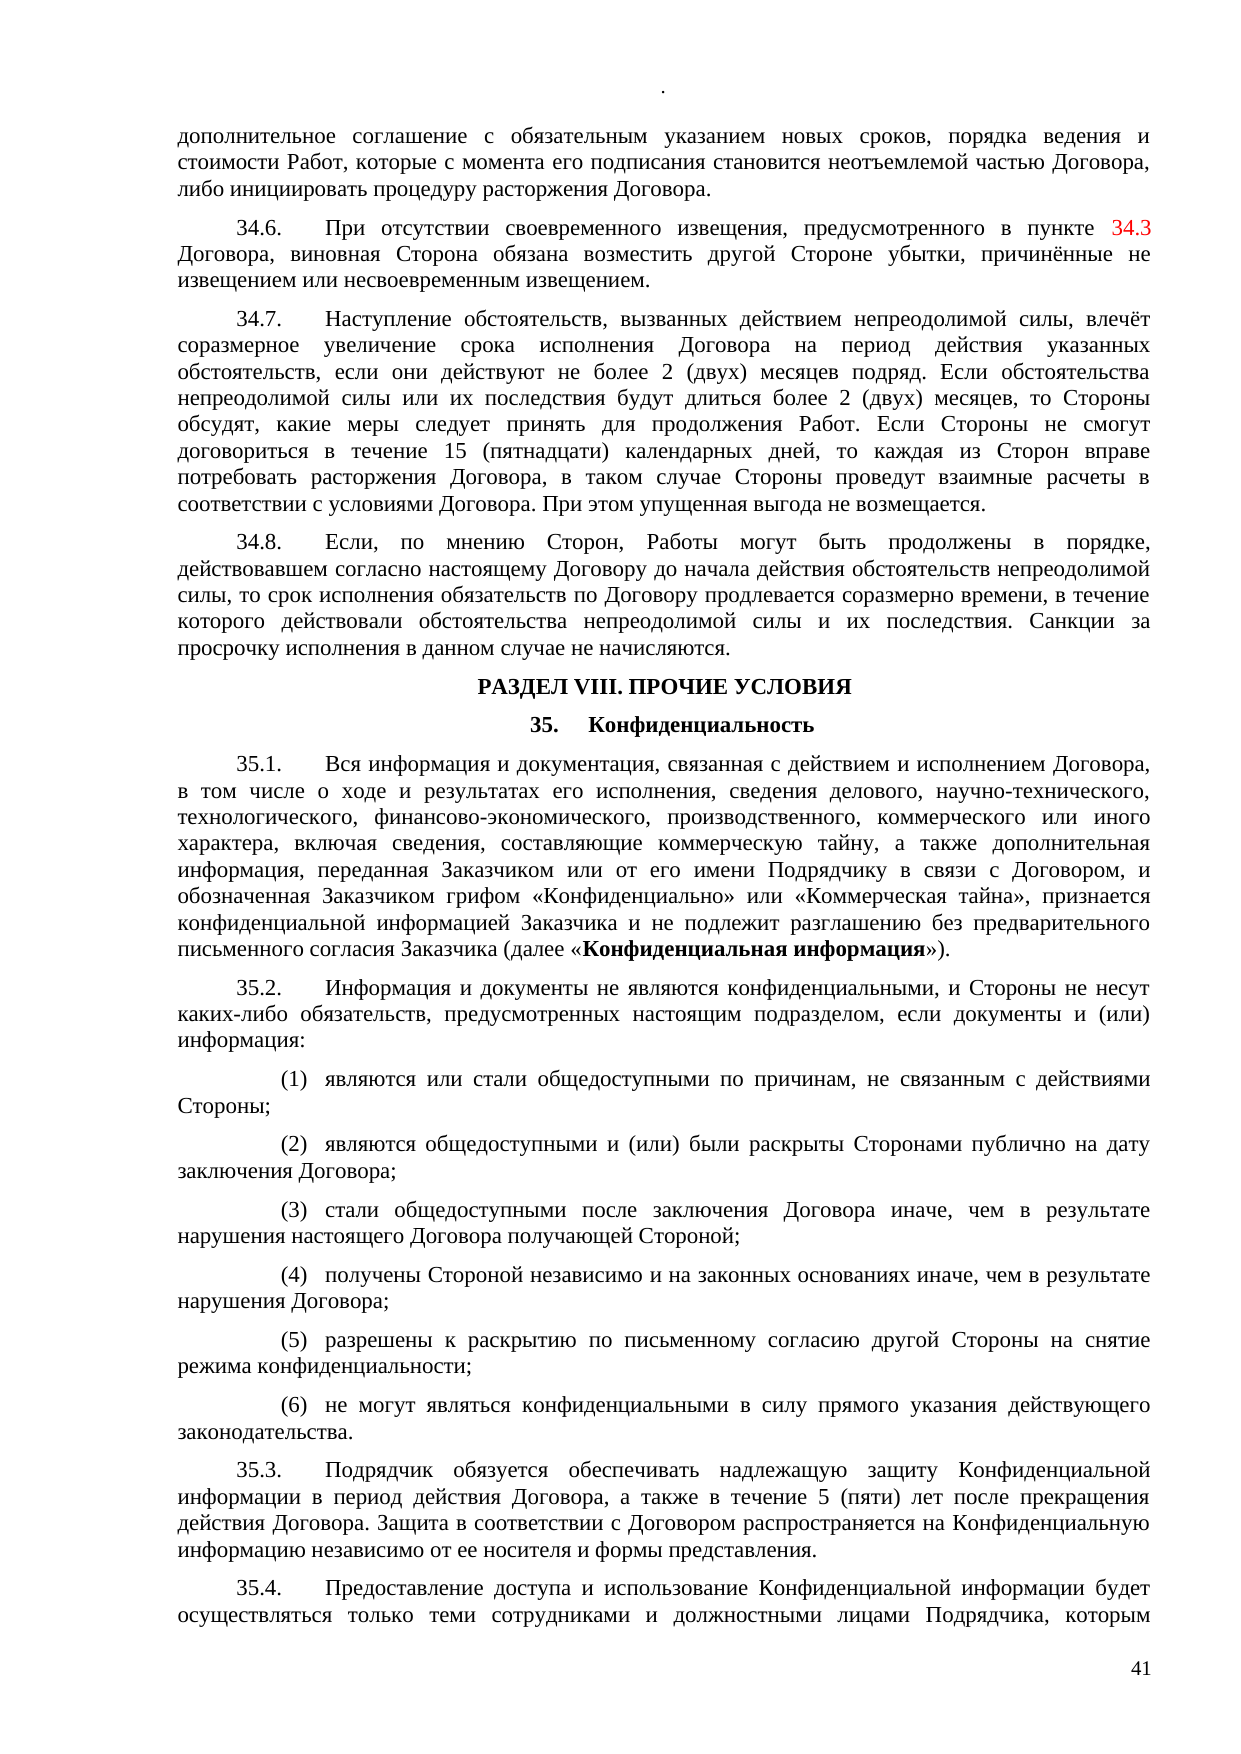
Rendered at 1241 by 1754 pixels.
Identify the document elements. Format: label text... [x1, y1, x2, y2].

text являются общедоступными и (или) были раскрыты Сторонами публично на дату заключения Договора; [177, 1131, 1152, 1183]
text Подрядчик обязуется обеспечивать надлежащую защиту Конфиденциальной информации в период действия Договора, а также в течение 5 (пяти) лет после прекращения действия Договора. Защита в соответствии с Договором распространяется на Конфиденциальную информацию независимо от ее носителя и формы представления. [177, 1457, 1152, 1562]
text При отсутствии своевременного извещения, предусмотренного в пункте 34.3 Договора, виновная Сторона обязана возместить другой Стороне убытки, причинённые не извещением или несвоевременным извещением. [177, 213, 1152, 293]
text не могут являться конфиденциальными в силу прямого указания действующего законодательства. [177, 1391, 1152, 1444]
text разрешены к раскрытию по письменному согласию другой Стороны на снятие режима конфиденциальности; [177, 1326, 1152, 1379]
text Информация и документы не являются конфиденциальными, и Стороны не несут каких-либо обязательств, предусмотренных настоящим подразделом, если документы и (или) информация: [177, 974, 1152, 1053]
list РАЗДЕЛ VIII. ПРОЧИЕ УСЛОВИЯ [177, 673, 1152, 699]
text Если, по мнению Сторон, Работы могут быть продолжены в порядке, действовавшем согласно настоящему Договору до начала действия обстоятельств непреодолимой силы, то срок исполнения обязательств по Договору продлевается соразмерно времени, в течение которого действовали обстоятельства непреодолимой силы и их последствия. Санкции за просрочку исполнения в данном случае не начисляются. [177, 528, 1152, 660]
text Конфиденциальность [177, 712, 1152, 738]
text получены Стороной независимо и на законных основаниях иначе, чем в результате нарушения Договора; [177, 1261, 1152, 1314]
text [177, 122, 1152, 201]
text стали общедоступными после заключения Договора иначе, чем в результате нарушения настоящего Договора получающей Стороной; [177, 1196, 1152, 1248]
text являются или стали общедоступными по причинам, не связанным с действиями Стороны; [177, 1065, 1152, 1118]
text Наступление обстоятельств, вызванных действием непреодолимой силы, влечёт соразмерное увеличение срока исполнения Договора на период действия указанных обстоятельств, если они действуют не более 2 (двух) месяцев подряд. Если обстоятельства непреодолимой силы или их последствия будут длиться более 2 (двух) месяцев, то Стороны обсудят, какие меры следует принять для продолжения Работ. Если Стороны не смогут договориться в течение 15 (пятнадцати) календарных дней, то каждая из Сторон вправе потребовать расторжения Договора, в таком случае Стороны проведут взаимные расчеты в соответствии с условиями Договора. При этом упущенная выгода не возмещается. [177, 305, 1152, 516]
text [177, 1574, 1152, 1627]
text Вся информация и документация, связанная с действием и исполнением Договора, в том числе о ходе и результатах его исполнения, сведения делового, научно-технического, технологического, финансово-экономического, производственного, коммерческого или иного характера, включая сведения, составляющие коммерческую тайну, а также дополнительная информация, переданная Заказчиком или от его имени Подрядчику в связи с Договором, и обозначенная Заказчиком грифом «Конфиденциально» или «Коммерческая тайна», признается конфиденциальной информацией Заказчика и не подлежит разглашению без предварительного письменного согласия Заказчика (далее «Конфиденциальная информация»). [177, 750, 1152, 961]
